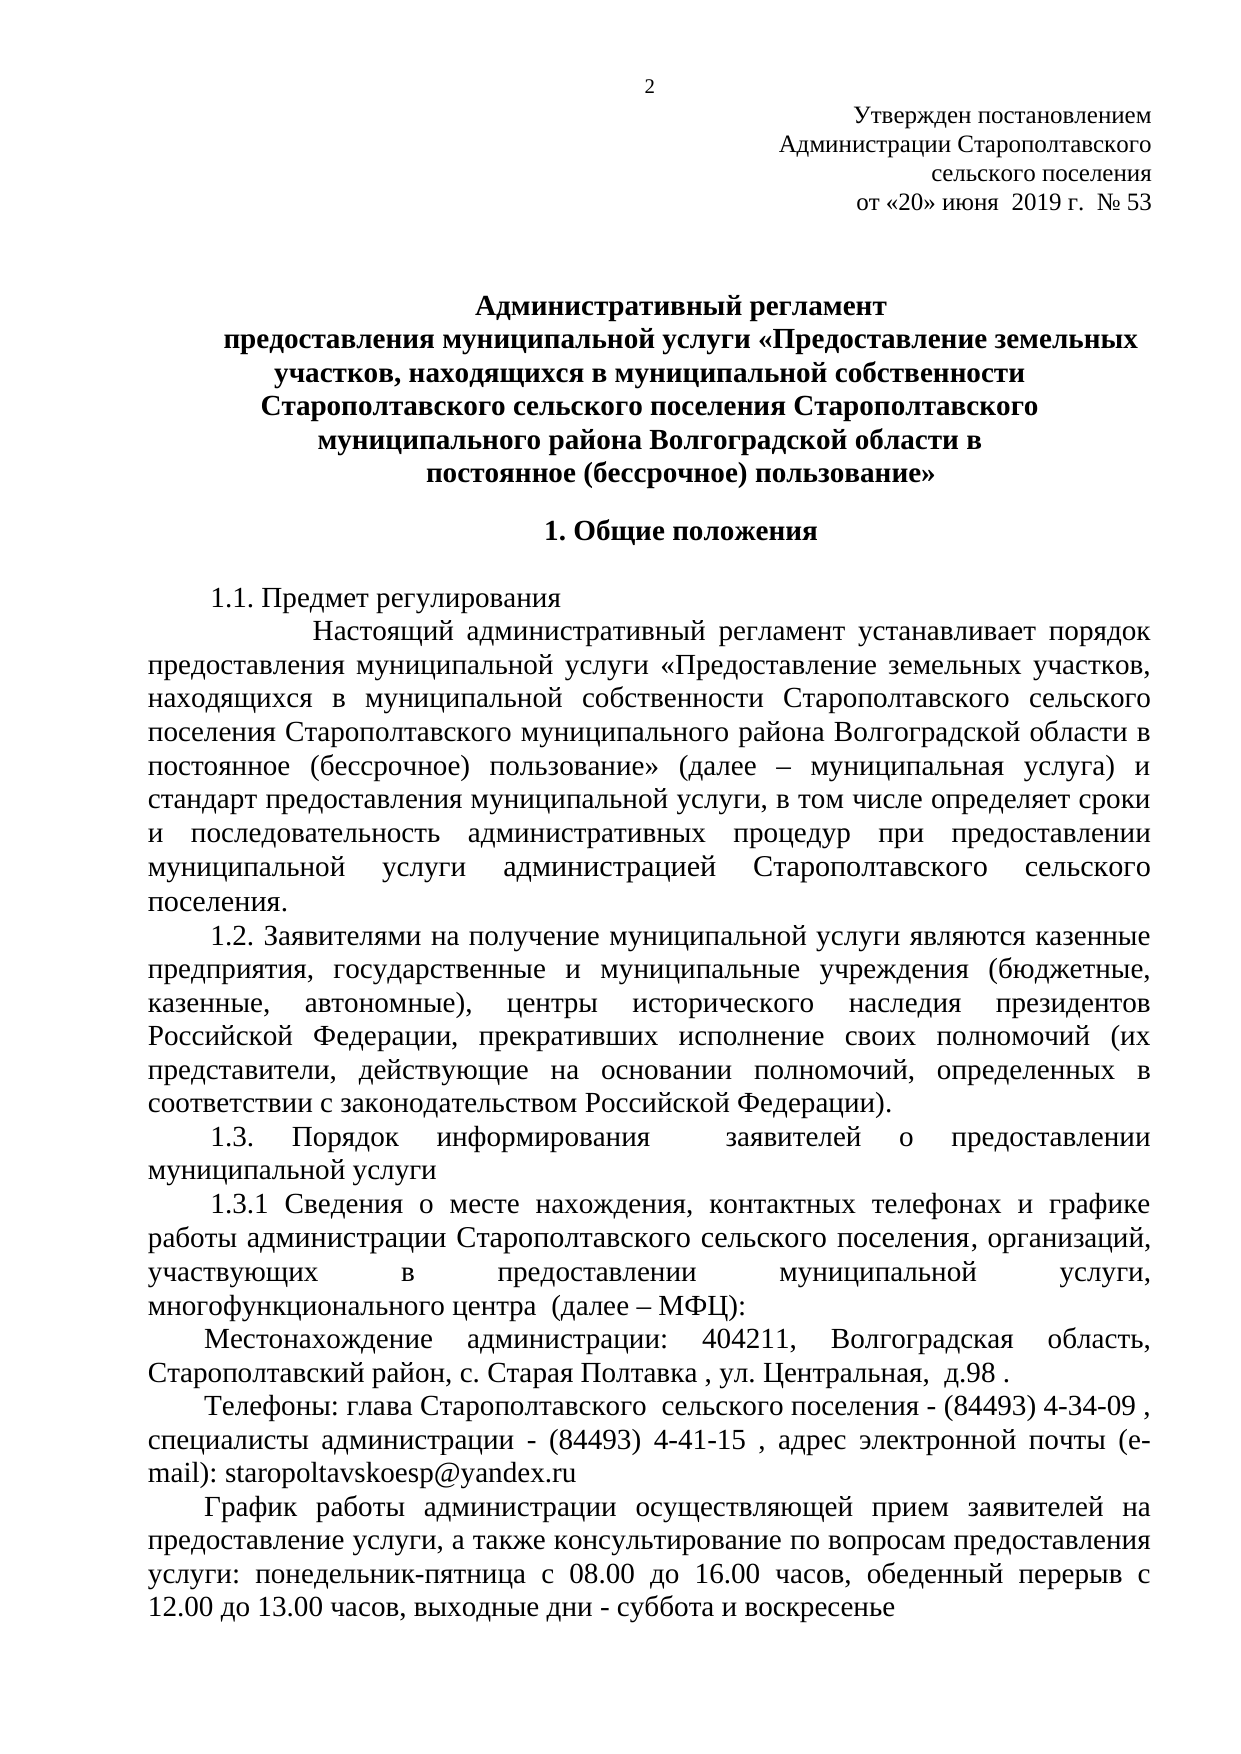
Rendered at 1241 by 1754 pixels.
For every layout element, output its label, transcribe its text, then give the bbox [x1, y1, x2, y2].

text Административный регламент [148, 288, 1152, 321]
text предоставления муниципальной услуги «Предоставление земельных участков, находящихся в муниципальной собственности Старополтавского сельского поселения Старополтавского муниципального района Волгоградской области в [148, 321, 1152, 455]
text 1.3. Порядок информирования заявителей о предоставлении муниципальной услуги [148, 1119, 1152, 1186]
text 1.1. Предмет регулирования [148, 580, 1152, 613]
text 1. Общие положения [148, 513, 1152, 546]
text Утвержден постановлением [148, 100, 1152, 129]
text 1.3.1 Сведения о месте нахождения, контактных телефонах и графике работы администрации Старополтавского сельского поселения, организаций, участвующих в предоставлении муниципальной услуги, многофункционального центра (далее – МФЦ): [148, 1186, 1152, 1321]
text от «20» июня 2019 г. № 53 [148, 187, 1152, 215]
text Администрации Старополтавского [148, 129, 1152, 158]
text Настоящий административный регламент устанавливает порядок предоставления муниципальной услуги «Предоставление земельных участков, находящихся в муниципальной собственности Старополтавского сельского поселения Старополтавского муниципального района Волгоградской области в постоянное (бессрочное) пользование» (далее – муниципальная услуга) и стандарт предоставления муниципальной услуги, в том числе определяет сроки и последовательность административных процедур при предоставлении муниципальной услуги администрацией Старополтавского сельского поселения. [148, 613, 1152, 918]
text постоянное (бессрочное) пользование» [148, 455, 1152, 489]
text Телефоны: глава Старополтавского сельского поселения - (84493) 4-34-09 , специалисты администрации - (84493) 4-41-15 , адрес электронной почты (е-mail): staropoltavskoesp@yandex.ru [148, 1388, 1152, 1489]
text График работы администрации осуществляющей прием заявителей на предоставление услуги, а также консультирование по вопросам предоставления услуги: понедельник-пятница с 08.00 до 16.00 часов, обеденный перерыв с 12.00 до 13.00 часов, выходные дни - суббота и воскресенье [148, 1489, 1152, 1623]
text 1.2. Заявителями на получение муниципальной услуги являются казенные предприятия, государственные и муниципальные учреждения (бюджетные, казенные, автономные), центры исторического наследия президентов Российской Федерации, прекративших исполнение своих полномочий (их представители, действующие на основании полномочий, определенных в соответствии с законодательством Российской Федерации). [148, 918, 1152, 1119]
text сельского поселения [148, 158, 1152, 187]
text Местонахождение администрации: 404211, Волгоградская область, Старополтавский район, с. Старая Полтавка , ул. Центральная, д.98 . [148, 1321, 1152, 1388]
